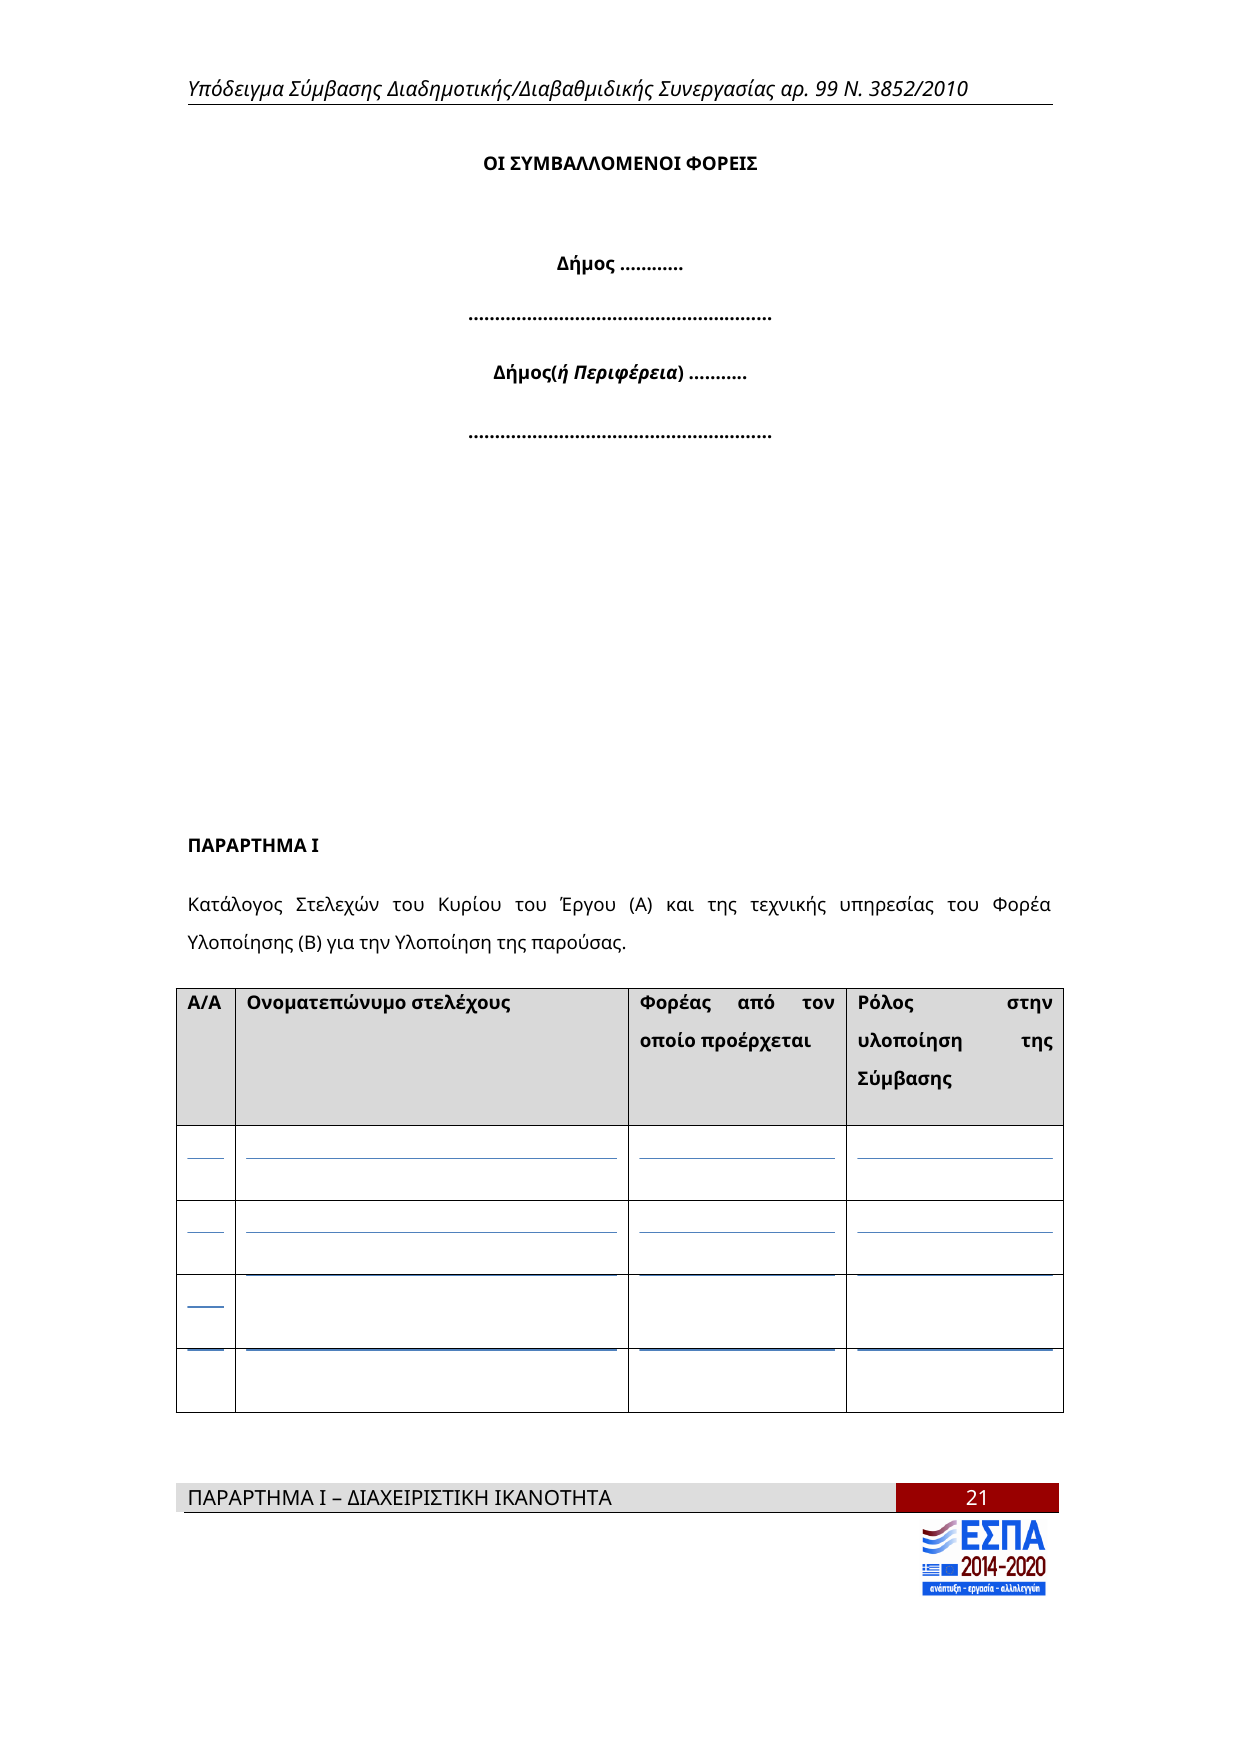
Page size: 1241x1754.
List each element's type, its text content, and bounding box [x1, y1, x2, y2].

text ΟΙ ΣΥΜΒΑΛΛΟΜΕΝΟΙ ΦΟΡΕΙΣ [187, 150, 1053, 176]
table_cell [236, 1201, 628, 1274]
table_cell [177, 1126, 235, 1199]
table_cell [847, 1201, 1063, 1274]
text Δήμος ………… [187, 250, 1053, 276]
text ………………………………………………… [187, 300, 1053, 326]
text Κατάλογος Στελεχών του Κυρίου του Έργου (Α) και της τεχνικής υπηρεσίας του Φορέα Υλοποίησης (Β) για την Υλοποίηση της παρούσας. [187, 891, 1053, 955]
table_cell [177, 1201, 235, 1274]
text ………………………………………………… [187, 418, 1053, 444]
table_cell [847, 1126, 1063, 1199]
table_cell [629, 1126, 846, 1199]
text ΠΑΡΑΡΤΗΜΑ Ι [187, 832, 1053, 857]
table_header Ονοματεπώνυμο στελέχους [236, 989, 628, 1125]
table_cell [629, 1201, 846, 1274]
table_cell [177, 1275, 235, 1348]
table_header Α/Α [177, 989, 235, 1125]
table_cell [236, 1349, 628, 1412]
table_cell [177, 1349, 235, 1412]
table_cell [629, 1349, 846, 1412]
table_cell [236, 1126, 628, 1199]
table_cell [629, 1275, 846, 1348]
table_cell [847, 1275, 1063, 1348]
table_cell [847, 1349, 1063, 1412]
table_header Ρόλος στην υλοποίηση της Σύμβασης [847, 989, 1063, 1125]
text Δήμος(ή Περιφέρεια) ……….. [187, 359, 1053, 385]
picture [919, 1519, 1048, 1597]
table_header Φορέας από τον οποίο προέρχεται [629, 989, 846, 1125]
table_cell [236, 1275, 628, 1348]
